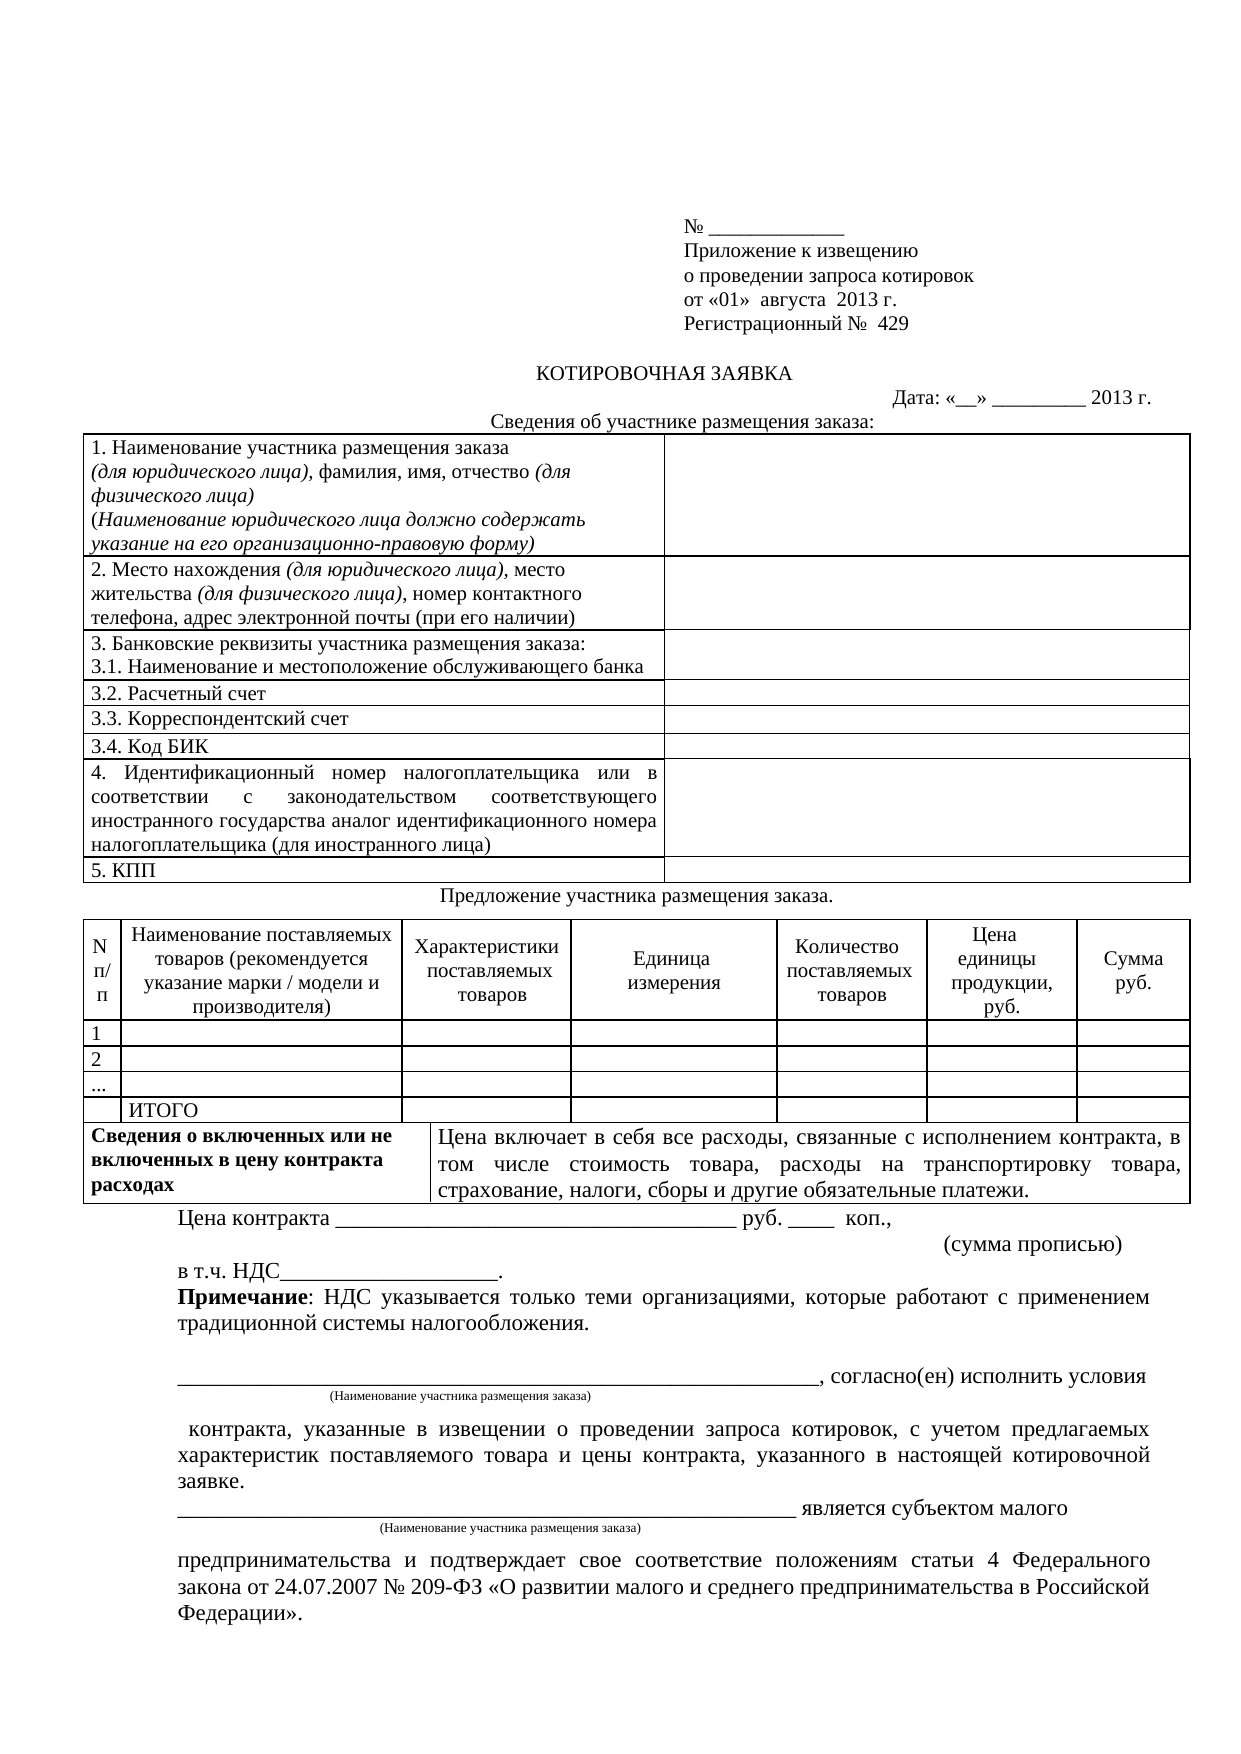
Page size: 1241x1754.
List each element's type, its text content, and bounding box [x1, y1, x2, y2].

table_cell [665, 706, 1189, 733]
text (Наименование участника размещения заказа) [177, 1388, 1152, 1415]
table_cell [1078, 1072, 1189, 1096]
table_cell 4. Идентификационный номер налогоплательщика или в соответствии с законодательством соответствующего иностранного государства аналог идентификационного номера налогоплательщика (для иностранного лица) [84, 760, 664, 856]
table_cell [403, 1072, 570, 1096]
table_cell 3. Банковские реквизиты участника размещения заказа: 3.1. Наименование и местоположение обслуживающего банка [84, 631, 664, 679]
text от «01» августа . [683, 287, 1152, 311]
table_cell 3.2. Расчетный счет [84, 681, 664, 705]
table_cell Предложение участника размещения заказа. [84, 883, 1190, 919]
text КОТИРОВОЧНАЯ ЗАЯВКА [177, 361, 1152, 385]
table_cell [928, 1047, 1076, 1071]
text ______________________________________________________ является субъектом малого [177, 1494, 1152, 1520]
text ________________________________________________________, согласно(ен) исполнить условия [177, 1362, 1152, 1388]
table_cell [665, 630, 1189, 679]
table_cell [403, 1047, 570, 1071]
text о проведении запроса котировок [683, 262, 1152, 287]
table_cell [928, 1021, 1076, 1045]
table_cell [572, 1072, 776, 1096]
table_cell [1078, 1098, 1189, 1122]
table_cell [572, 1021, 776, 1045]
table_cell [665, 557, 1189, 629]
table_cell [665, 857, 1189, 882]
table_cell [928, 1098, 1076, 1122]
table_cell [572, 1047, 776, 1071]
table_header 1. Наименование участника размещения заказа (для юридического лица), фамилия, имя, отчество (для физического лица) (Наименование юридического лица должно содержать указание на его организационно-правовую форму) [84, 435, 664, 555]
table_cell [403, 1021, 570, 1045]
table_cell Сумма руб. [1078, 920, 1189, 1019]
table_cell N п/п [84, 920, 120, 1019]
text Примечание: НДС указывается только теми организациями, которые работают с применением традиционной системы налогообложения. [177, 1283, 1152, 1336]
table_cell [84, 1098, 120, 1122]
table_cell [572, 1098, 776, 1122]
table_cell Характеристики поставляемых товаров [403, 920, 570, 1019]
table_cell ... [84, 1072, 120, 1096]
table_cell [778, 1072, 926, 1096]
text Цена контракта ___________________________________ руб. ____ коп., [177, 1204, 1152, 1230]
text предпринимательства и подтверждает свое соответствие положениям статьи 4 Федерального закона от 24.07.2007 № 209-ФЗ «О развитии малого и среднего предпринимательства в Российской Федерации». [177, 1547, 1152, 1626]
table_cell Сведения о включенных или не включенных в цену контракта расходах [84, 1123, 430, 1202]
table_cell [778, 1098, 926, 1122]
table_cell [1078, 1021, 1189, 1045]
table_cell [778, 1047, 926, 1071]
text Регистрационный № 429 [683, 311, 1152, 335]
text № _____________ [683, 214, 1152, 238]
table_cell 3.4. Код БИК [84, 734, 664, 758]
table_cell ИТОГО [122, 1098, 401, 1122]
table_cell Наименование поставляемых товаров (рекомендуется указание марки / модели и производителя) [122, 920, 401, 1019]
table_cell 1 [84, 1021, 120, 1045]
text контракта, указанные в извещении о проведении запроса котировок, с учетом предлагаемых характеристик поставляемого товара и цены контракта, указанного в настоящей котировочной заявке. [177, 1415, 1152, 1494]
table_cell 3.3. Корреспондентский счет [84, 706, 664, 733]
table_cell Цена единицы продукции, руб. [928, 920, 1076, 1019]
table_cell [122, 1072, 401, 1096]
table_cell [1078, 1047, 1189, 1071]
table_cell [665, 680, 1189, 705]
table_header [665, 435, 1189, 555]
text (Наименование участника размещения заказа) [177, 1520, 1152, 1547]
table_cell [403, 1098, 570, 1122]
table_cell [665, 734, 1189, 758]
table_cell [122, 1021, 401, 1045]
table_cell [122, 1047, 401, 1071]
table_cell 5. КПП [84, 858, 664, 882]
table_cell [665, 759, 1189, 856]
table_cell Единица измерения [572, 920, 776, 1019]
table_cell [778, 1021, 926, 1045]
table_cell [928, 1072, 1076, 1096]
table_cell Цена включает в себя все расходы, связанные с исполнением контракта, в том числе стоимость товара, расходы на транспортировку товара, страхование, налоги, сборы и другие обязательные платежи. [431, 1123, 1189, 1202]
text в т.ч. НДС___________________. [177, 1257, 1152, 1283]
table_cell Количество поставляемых товаров [778, 920, 926, 1019]
text (сумма прописью) [177, 1230, 1152, 1257]
text Приложение к извещению [683, 238, 1152, 262]
table_cell 2. Место нахождения (для юридического лица), место жительства (для физического лица), номер контактного телефона, адрес электронной почты (при его наличии) [84, 557, 664, 629]
text Сведения об участнике размещения заказа: [140, 409, 1152, 433]
table_cell 2 [84, 1047, 120, 1071]
text Дата: «__» _________ . [620, 385, 1152, 409]
